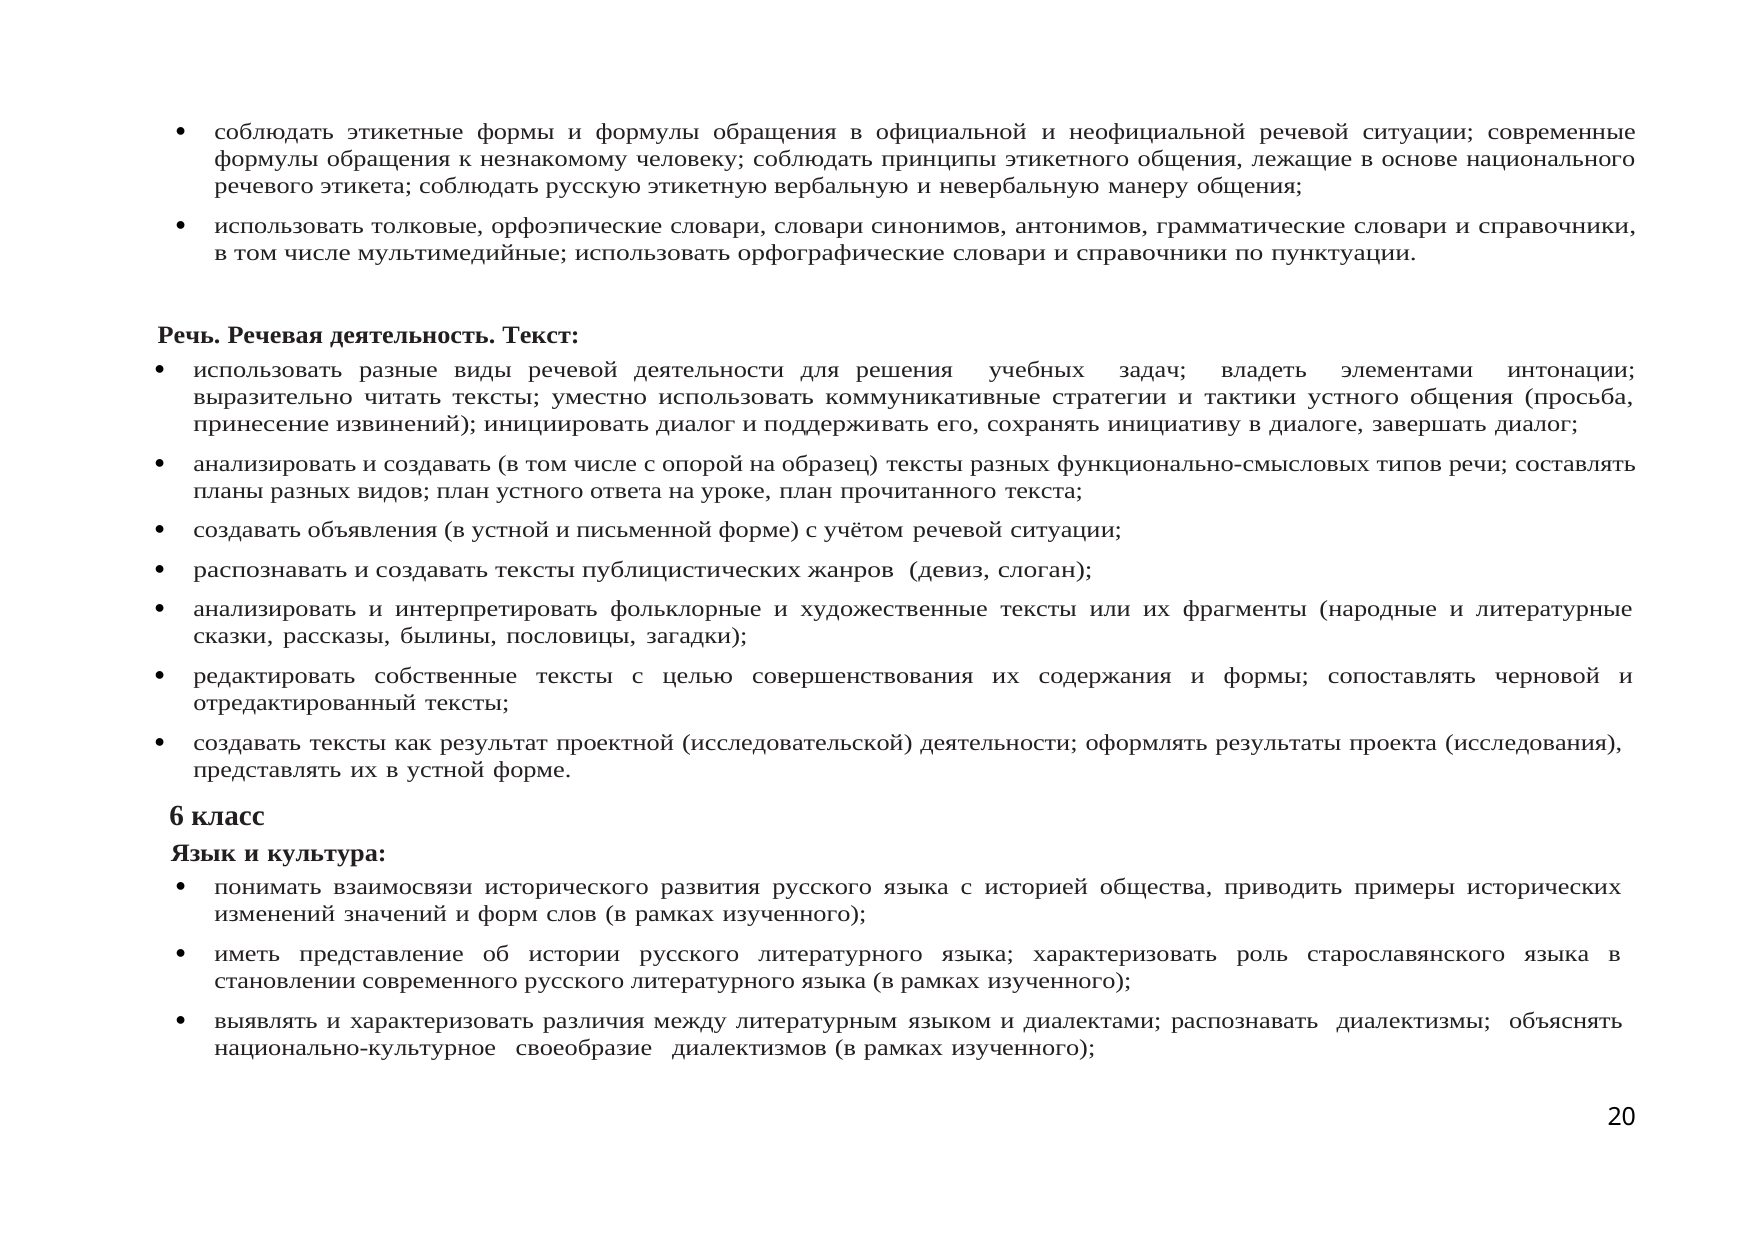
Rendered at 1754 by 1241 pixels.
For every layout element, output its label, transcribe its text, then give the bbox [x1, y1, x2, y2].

subtitle Язык и культура: [118, 838, 1636, 867]
list распознавать и создавать тексты публицистических жанров (девиз, слоган); [156, 556, 1636, 582]
list выявлять и характеризовать различия между литературным языком и диалектами; распознавать диалектизмы; объяснять национально-культурное своеобразие диалектизмов (в рамках изученного); [177, 1007, 1624, 1060]
list использовать разные виды речевой деятельности для решения учебных задач; владеть элементами интонации; выразительно читать тексты; уместно использовать коммуникативные стратегии и тактики устного общения (просьба, принесение извинений); инициировать диалог и поддерживать его, сохранять инициативу в диалоге, завершать диалог; [156, 356, 1636, 436]
list создавать тексты как результат проектной (исследовательской) деятельности; оформлять результаты проекта (исследования), представлять их в устной форме. [156, 729, 1624, 782]
list понимать взаимосвязи исторического развития русского языка с историей общества, приводить примеры исторических изменений значений и форм слов (в рамках изученного); [177, 873, 1624, 927]
list анализировать и создавать (в том числе с опорой на образец) тексты разных функционально-смысловых типов речи; составлять планы разных видов; план устного ответа на уроке, план прочитанного текста; [156, 450, 1636, 503]
subtitle 6 класс [118, 798, 1636, 832]
list использовать толковые, орфоэпические словари, словари синонимов, антонимов, грамматические словари и справочники, в том числе мультимедийные; использовать орфографические словари и справочники по пунктуации. [177, 212, 1636, 265]
list анализировать и интерпретировать фольклорные и художественные тексты или их фрагменты (народные и литературные сказки, рассказы, былины, пословицы, загадки); [156, 596, 1636, 649]
subtitle Речь. Речевая деятельность. Текст: [118, 320, 1636, 349]
list иметь представление об истории русского литературного языка; характеризовать роль старославянского языка в становлении современного русского литературного языка (в рамках изученного); [177, 940, 1624, 993]
list соблюдать этикетные формы и формулы обращения в официальной и неофициальной речевой ситуации; современные формулы обращения к незнакомому человеку; соблюдать принципы этикетного общения, лежащие в основе национального речевого этикета; соблюдать русскую этикетную вербальную и невербальную манеру общения; [177, 118, 1636, 199]
list редактировать собственные тексты с целью совершенствования их содержания и формы; сопоставлять черновой и отредактированный тексты; [156, 662, 1636, 716]
list создавать объявления (в устной и письменной форме) с учётом речевой ситуации; [156, 516, 1624, 543]
